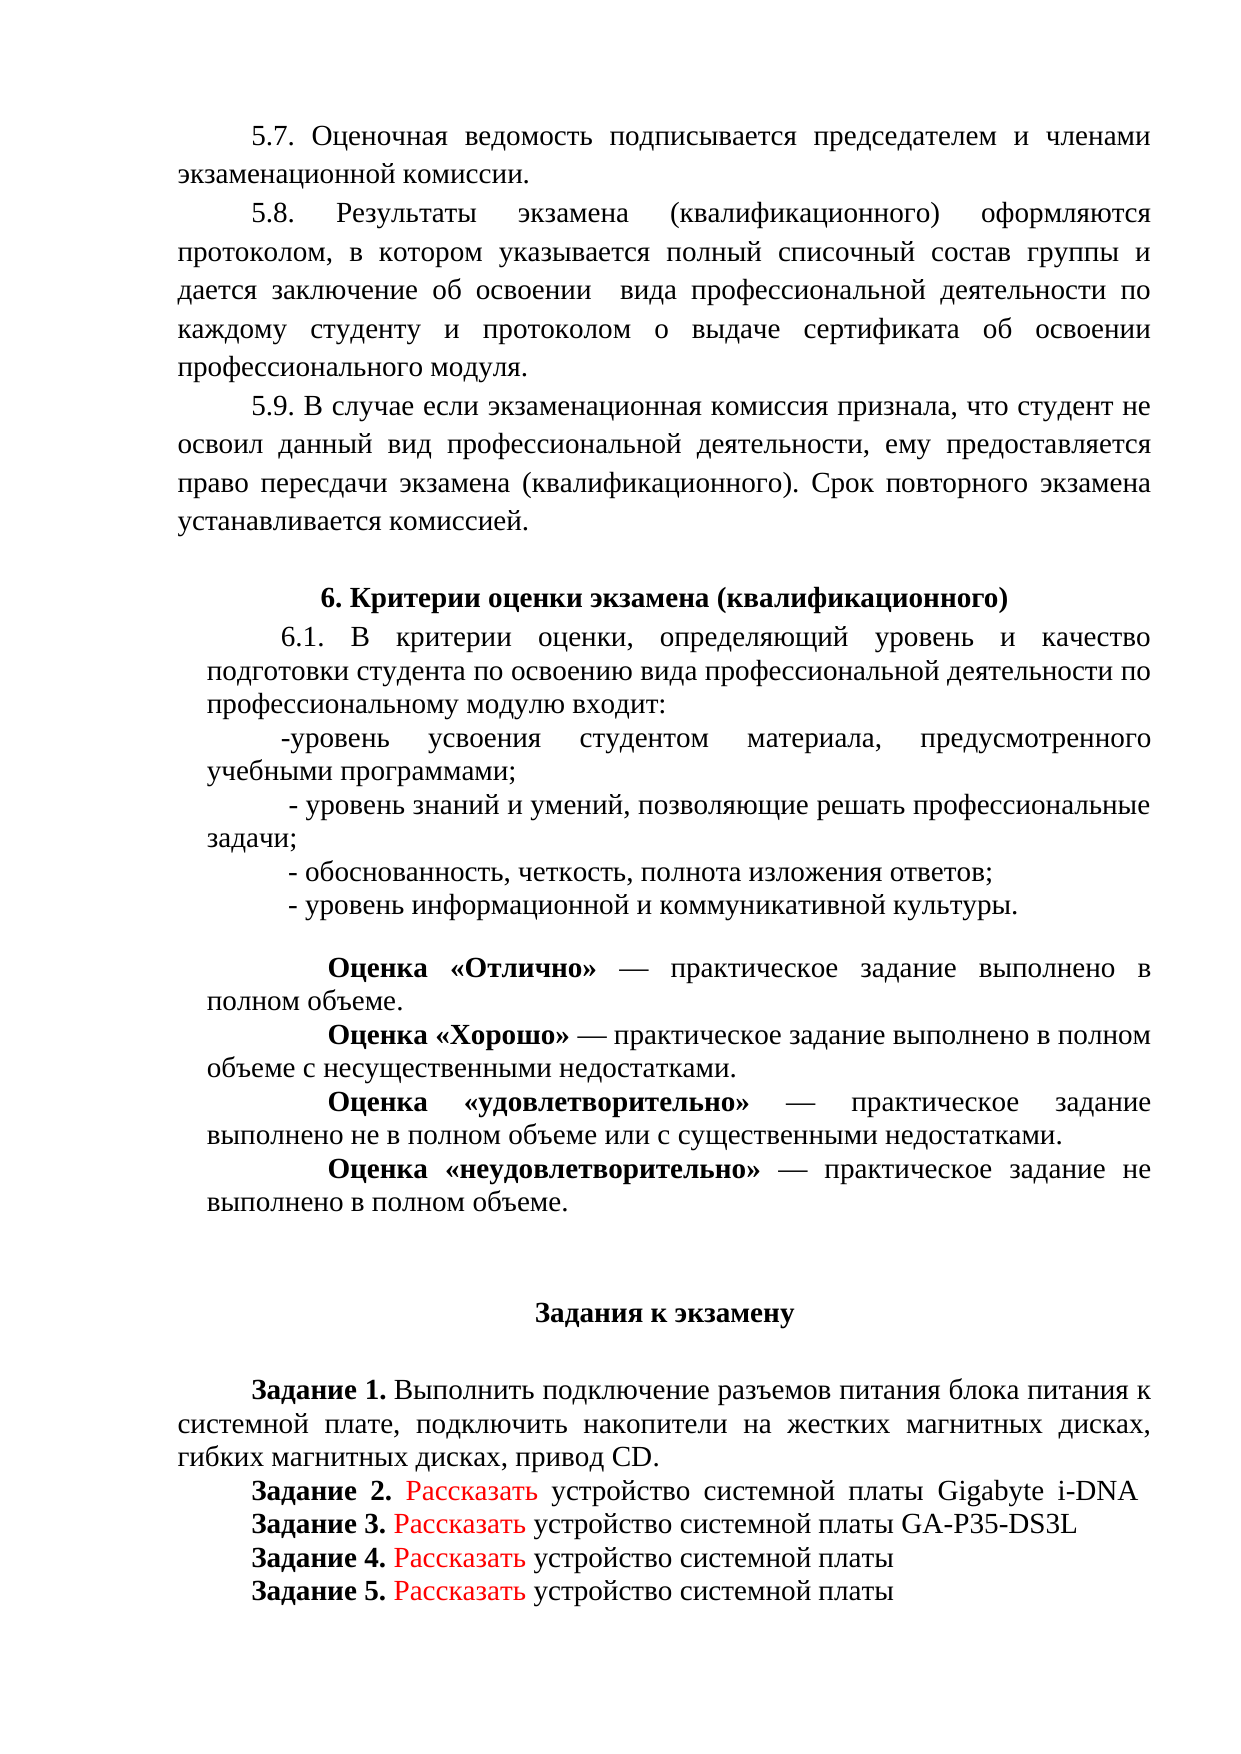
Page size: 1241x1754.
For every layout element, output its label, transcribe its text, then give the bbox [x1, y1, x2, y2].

text Оценка «Отлично» — практическое задание выполнено в полном объеме. [207, 950, 1152, 1017]
text Задания к экзамену [177, 1295, 1152, 1329]
text 5.9. В случае если экзаменационная комиссия признала, что студент не освоил данный вид профессиональной деятельности, ему предоставляется право пересдачи экзамена (квалификационного). Срок повторного экзамена устанавливается комиссией. [177, 388, 1152, 537]
text 5.7. Оценочная ведомость подписывается председателем и членами экзаменационной комиссии. [177, 118, 1152, 190]
text Задание 5. Рассказать устройство системной платы [177, 1573, 1152, 1607]
text Задание 1. Выполнить подключение разъемов питания блока питания к системной плате, подключить накопители на жестких магнитных дисках, гибких магнитных дисках, привод CD. [177, 1372, 1152, 1473]
text 5.8. Результаты экзамена (квалификационного) оформляются протоколом, в котором указывается полный списочный состав группы и дается заключение об освоении вида профессиональной деятельности по каждому студенту и протоколом о выдаче сертификата об освоении профессионального модуля. [177, 195, 1152, 383]
text Оценка «неудовлетворительно» — практическое задание не выполнено в полном объеме. [207, 1151, 1152, 1218]
text - обоснованность, четкость, полнота изложения ответов; [207, 854, 1152, 887]
text Оценка «Хорошо» — практическое задание выполнено в полном объеме с несущественными недостатками. [207, 1017, 1152, 1084]
text Задание 4. Рассказать устройство системной платы [177, 1540, 1152, 1573]
text -уровень усвоения студентом материала, предусмотренного учебными программами; [207, 720, 1152, 787]
text 6. Критерии оценки экзамена (квалификационного) [177, 581, 1152, 614]
text Задание 2. Рассказать устройство системной платы Gigabyte i-DNA Задание 3. Рассказать устройство системной платы GA-P35-DS3L [177, 1473, 1152, 1540]
text - уровень знаний и умений, позволяющие решать профессиональные задачи; [207, 787, 1152, 854]
text 6.1. В критерии оценки, определяющий уровень и качество подготовки студента по освоению вида профессиональной деятельности по профессиональному модулю входит: [207, 619, 1152, 720]
text - уровень информационной и коммуникативной культуры. [207, 887, 1152, 921]
text Оценка «удовлетворительно» — практическое задание выполнено не в полном объеме или с существенными недостатками. [207, 1084, 1152, 1151]
